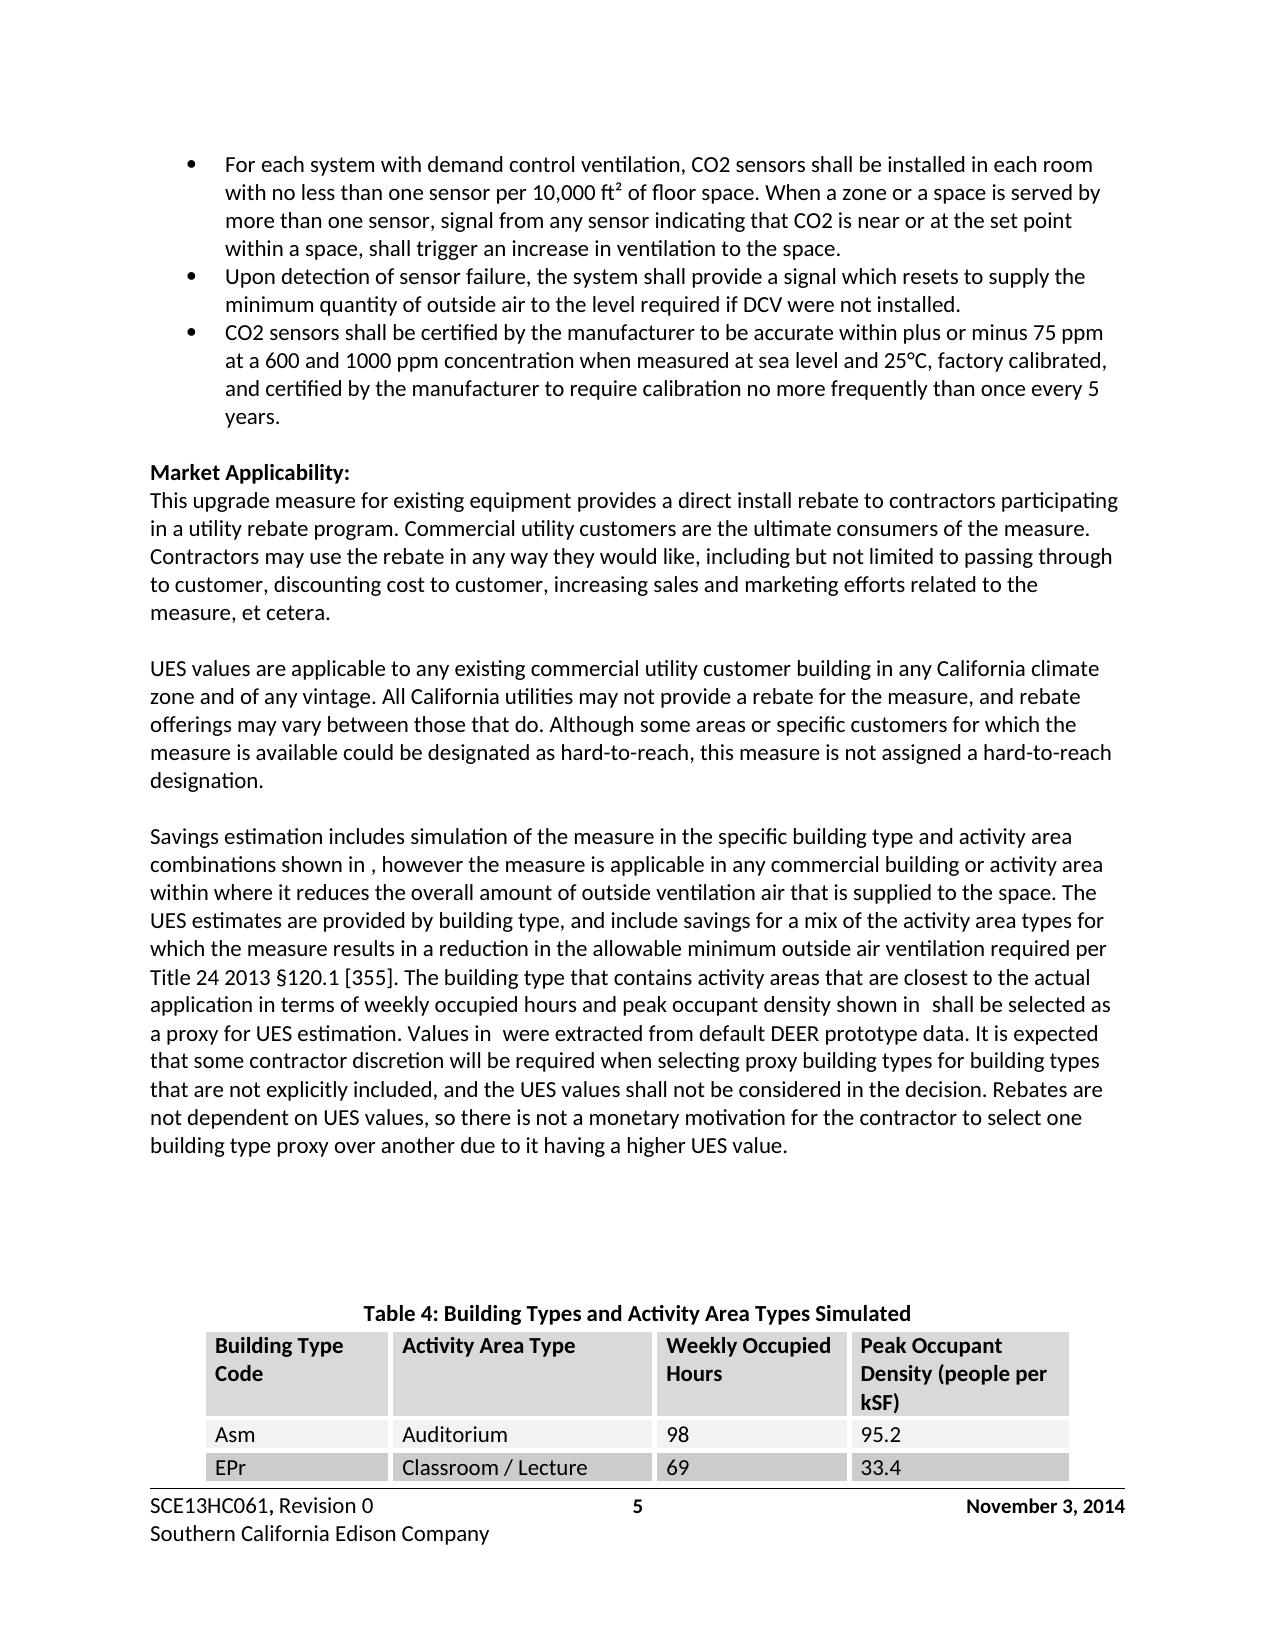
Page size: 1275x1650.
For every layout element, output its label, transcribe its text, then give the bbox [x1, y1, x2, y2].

table_header Weekly Occupied Hours [657, 1332, 847, 1416]
text Market Applicability: [150, 458, 1125, 486]
table_header Activity Area Type [393, 1332, 652, 1416]
table_cell Asm [206, 1420, 388, 1448]
table_cell EPr [206, 1453, 388, 1481]
table_header Peak Occupant Density (people per kSF) [852, 1332, 1069, 1416]
text This upgrade measure for existing equipment provides a direct install rebate to contractors participating in a utility rebate program. Commercial utility customers are the ultimate consumers of the measure. Contractors may use the rebate in any way they would like, including but not limited to passing through to customer, discounting cost to customer, increasing sales and marketing efforts related to the measure, et cetera. [150, 486, 1125, 626]
list Upon detection of sensor failure, the system shall provide a signal which resets to supply the minimum quantity of outside air to the level required if DCV were not installed. [187, 262, 1125, 318]
table_cell 69 [657, 1453, 847, 1481]
table_cell Classroom / Lecture [393, 1453, 652, 1481]
table_cell 95.2 [852, 1420, 1069, 1448]
list For each system with demand control ventilation, CO2 sensors shall be installed in each room with no less than one sensor per 10,000 ft² of floor space. When a zone or a space is served by more than one sensor, signal from any sensor indicating that CO2 is near or at the set point within a space, shall trigger an increase in ventilation to the space. [187, 150, 1125, 262]
table_cell 33.4 [852, 1453, 1069, 1481]
table_header Building Type Code [206, 1332, 388, 1416]
text Savings estimation includes simulation of the measure in the specific building type and activity area combinations shown in Table 4, however the measure is applicable in any commercial building or activity area within where it reduces the overall amount of outside ventilation air that is supplied to the space. The UES estimates are provided by building type, and include savings for a mix of the activity area types for which the measure results in a reduction in the allowable minimum outside air ventilation required per Title 24 2013 §120.1 [355]. The building type that contains activity areas that are closest to the actual application in terms of weekly occupied hours and peak occupant density shown in Table 4 shall be selected as a proxy for UES estimation. Values in Table 4 were extracted from default DEER prototype data. It is expected that some contractor discretion will be required when selecting proxy building types for building types that are not explicitly included, and the UES values shall not be considered in the decision. Rebates are not dependent on UES values, so there is not a monetary motivation for the contractor to select one building type proxy over another due to it having a higher UES value. [150, 822, 1125, 1159]
table_cell Auditorium [393, 1420, 652, 1448]
text UES values are applicable to any existing commercial utility customer building in any California climate zone and of any vintage. All California utilities may not provide a rebate for the measure, and rebate offerings may vary between those that do. Although some areas or specific customers for which the measure is available could be designated as hard-to-reach, this measure is not assigned a hard-to-reach designation. [150, 654, 1125, 794]
table_cell 98 [657, 1420, 847, 1448]
list CO2 sensors shall be certified by the manufacturer to be accurate within plus or minus 75 ppm at a 600 and 1000 ppm concentration when measured at sea level and 25°C, factory calibrated, and certified by the manufacturer to require calibration no more frequently than once every 5 years. [187, 318, 1125, 430]
